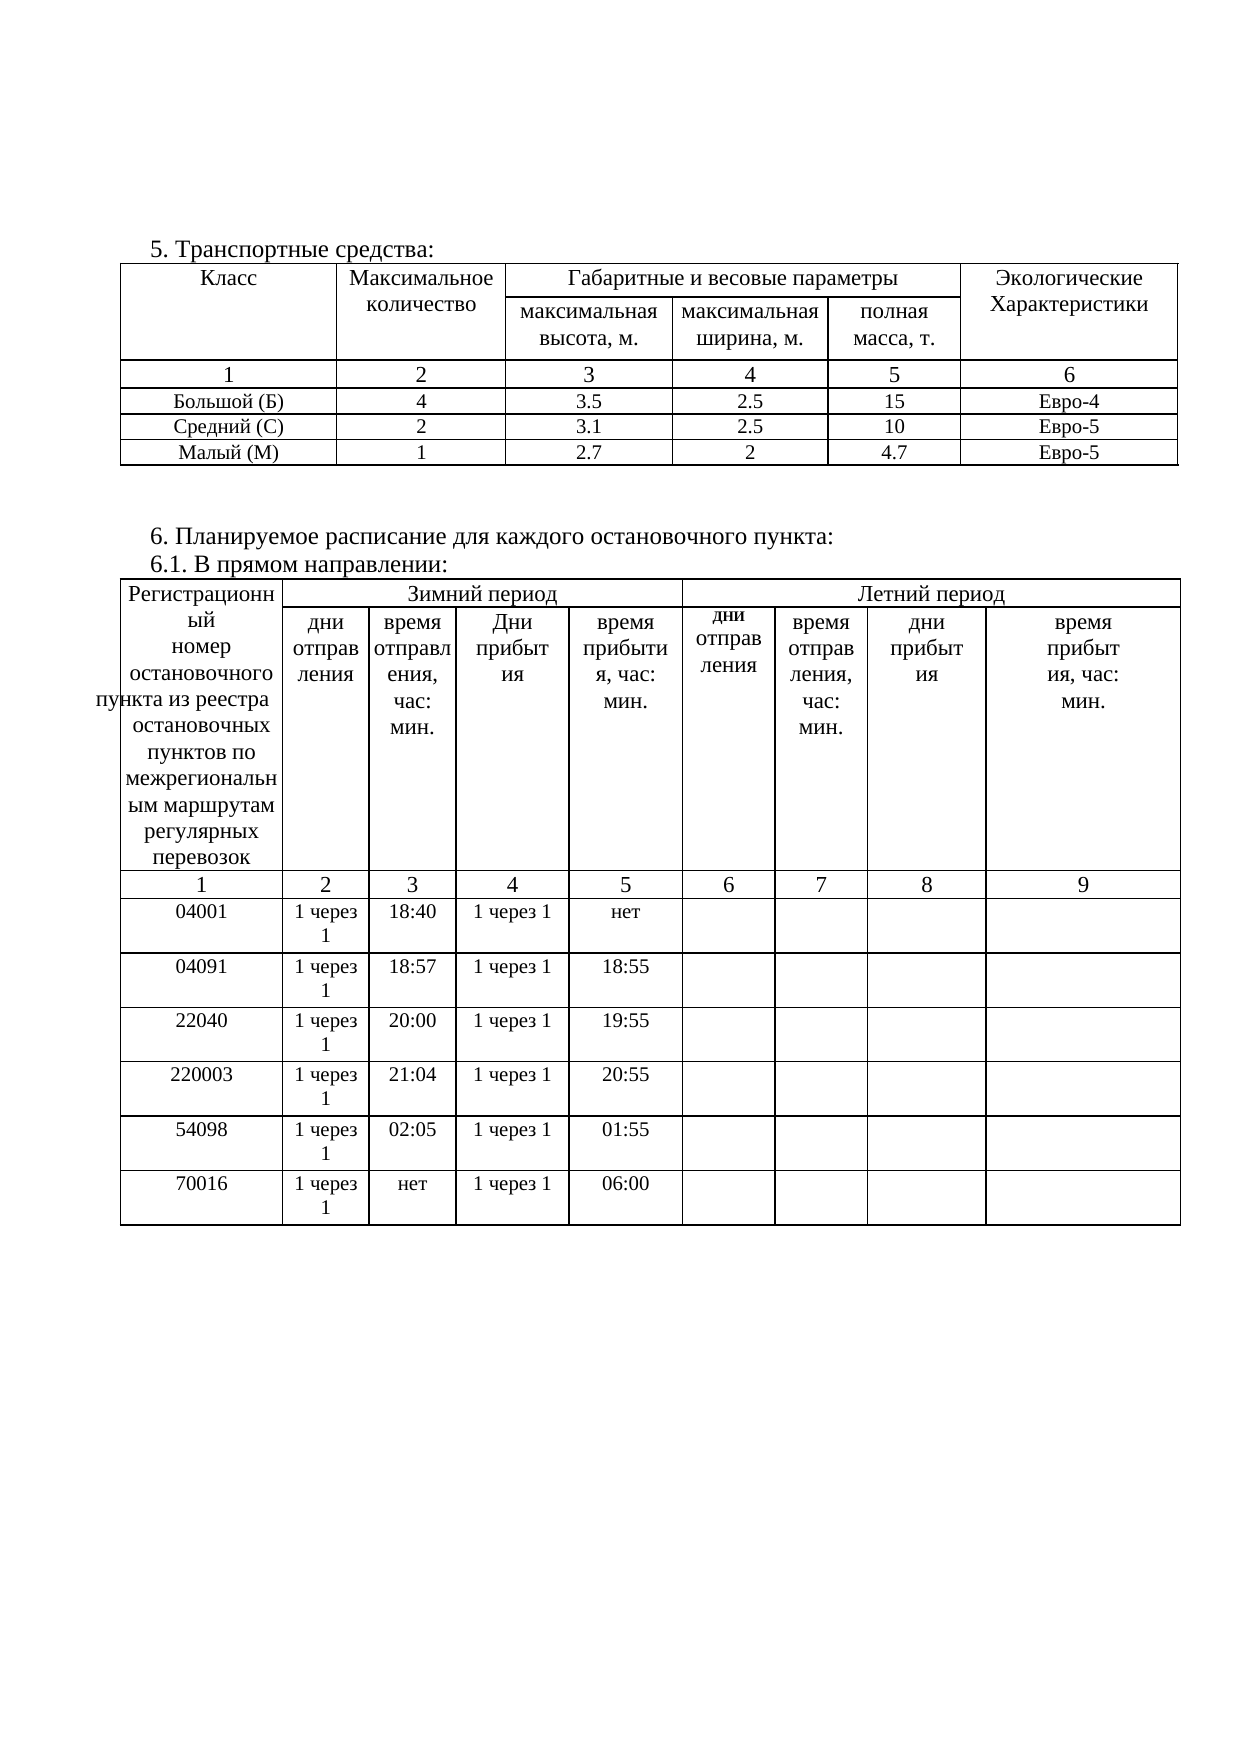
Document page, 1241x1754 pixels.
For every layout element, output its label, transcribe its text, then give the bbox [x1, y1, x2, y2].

table_cell 1 [121, 871, 282, 898]
table_cell [683, 899, 774, 952]
table_cell [987, 1008, 1180, 1061]
table_cell 3 [370, 871, 455, 898]
table_header Зимний период [283, 580, 682, 606]
table_cell 06:00 [570, 1171, 682, 1224]
table_cell 20:55 [570, 1062, 682, 1115]
table_cell 8 [868, 871, 985, 898]
table_cell 7 [776, 871, 867, 898]
table_cell Малый (М) [121, 440, 336, 464]
table_cell 1 через 1 [457, 899, 568, 952]
table_cell 9 [987, 871, 1180, 898]
table_cell полная масса, т. [829, 298, 960, 359]
table_header Регистрационный номер остановочного пункта из реестра остановочных пунктов по межрегиональным маршрутам регулярных перевозок [121, 580, 282, 870]
table_cell ДНИ отправ ления [683, 608, 774, 870]
table_cell [868, 1117, 985, 1169]
table_cell 2 [337, 415, 505, 438]
table_cell 1 через 1 [283, 1062, 368, 1115]
table_cell 1 через 1 [457, 1171, 568, 1224]
text 6. Планируемое расписание для каждого остановочного пункта: [150, 521, 1090, 549]
table_cell 6 [683, 871, 774, 898]
table_cell 1 через 1 [457, 1008, 568, 1061]
table_cell 21:04 [370, 1062, 455, 1115]
table_cell 54098 [121, 1117, 282, 1169]
table_cell 1 через 1 [457, 1062, 568, 1115]
table_cell 22040 [121, 1008, 282, 1061]
table_cell [868, 1062, 985, 1115]
table_cell максимальная высота, м. [506, 298, 672, 359]
table_cell 18:40 [370, 899, 455, 952]
table_cell 10 [829, 415, 960, 438]
table_cell [987, 954, 1180, 1006]
table_cell 4 [673, 361, 827, 387]
table_cell [868, 1008, 985, 1061]
table_header Летний период [683, 580, 1180, 606]
table_cell дни отправ ления [283, 608, 368, 870]
table_cell [776, 899, 867, 952]
table_header Габаритные и весовые параметры [506, 264, 960, 296]
table_cell 3.5 [506, 389, 672, 413]
table_cell 1 [337, 440, 505, 464]
table_cell [683, 954, 774, 1006]
table_cell время прибыти я, час: мин. [570, 608, 682, 870]
table_cell [987, 1062, 1180, 1115]
table_cell 19:55 [570, 1008, 682, 1061]
table_header Максимальное количество [337, 264, 505, 359]
table_cell [868, 899, 985, 952]
table_cell 15 [829, 389, 960, 413]
text 5. Транспортные средства: [150, 234, 1090, 263]
table_cell 18:55 [570, 954, 682, 1006]
table_cell [987, 1117, 1180, 1169]
table_cell время отправл ения, час: мин. [370, 608, 455, 870]
table_cell [683, 1117, 774, 1169]
table_cell 220003 [121, 1062, 282, 1115]
table_cell 1 через 1 [283, 954, 368, 1006]
table_cell нет [570, 899, 682, 952]
table_cell [683, 1171, 774, 1224]
table_cell 1 [121, 361, 336, 387]
table_cell Евро-4 [961, 389, 1177, 413]
table_cell 6 [961, 361, 1177, 387]
table_cell 2.5 [673, 389, 827, 413]
table_cell 2.5 [673, 415, 827, 438]
table_cell 5 [570, 871, 682, 898]
table_cell 1 через 1 [283, 899, 368, 952]
table_cell 20:00 [370, 1008, 455, 1061]
table_cell 1 через 1 [283, 1117, 368, 1169]
table_cell 2 [337, 361, 505, 387]
table_cell [868, 1171, 985, 1224]
table_cell Средний (С) [121, 415, 336, 438]
table_cell [987, 1171, 1180, 1224]
table_cell 2 [673, 440, 827, 464]
table_cell [776, 1117, 867, 1169]
table_cell [776, 1062, 867, 1115]
table_cell 2 [283, 871, 368, 898]
table_cell 04001 [121, 899, 282, 952]
table_cell максимальная ширина, м. [673, 298, 827, 359]
table_cell [776, 1171, 867, 1224]
table_cell 4 [337, 389, 505, 413]
table_cell [683, 1008, 774, 1061]
table_cell 1 через 1 [457, 954, 568, 1006]
table_cell Большой (Б) [121, 389, 336, 413]
table_header Экологические Характеристики [961, 264, 1177, 359]
table_cell 3 [506, 361, 672, 387]
table_cell 01:55 [570, 1117, 682, 1169]
table_cell 1 через 1 [283, 1171, 368, 1224]
table_cell Дни прибыт ия [457, 608, 568, 870]
table_cell 4 [457, 871, 568, 898]
table_cell [987, 899, 1180, 952]
table_cell 4.7 [829, 440, 960, 464]
table_cell 5 [829, 361, 960, 387]
table_cell [776, 1008, 867, 1061]
table_cell дни прибыт ия [868, 608, 985, 870]
table_cell 18:57 [370, 954, 455, 1006]
table_cell 1 через 1 [457, 1117, 568, 1169]
table_cell время прибыт ия, час: мин. [987, 608, 1180, 870]
table_cell [683, 1062, 774, 1115]
table_cell время отправ ления, час: мин. [776, 608, 867, 870]
table_cell Евро-5 [961, 415, 1177, 438]
table_header Класс [121, 264, 336, 359]
table_cell 1 через 1 [283, 1008, 368, 1061]
table_cell 2.7 [506, 440, 672, 464]
text 6.1. В прямом направлении: [150, 549, 1090, 578]
table_cell 04091 [121, 954, 282, 1006]
table_cell 70016 [121, 1171, 282, 1224]
table_cell [868, 954, 985, 1006]
table_cell Евро-5 [961, 440, 1177, 464]
table_cell нет [370, 1171, 455, 1224]
table_cell 3.1 [506, 415, 672, 438]
table_cell 02:05 [370, 1117, 455, 1169]
table_cell [776, 954, 867, 1006]
